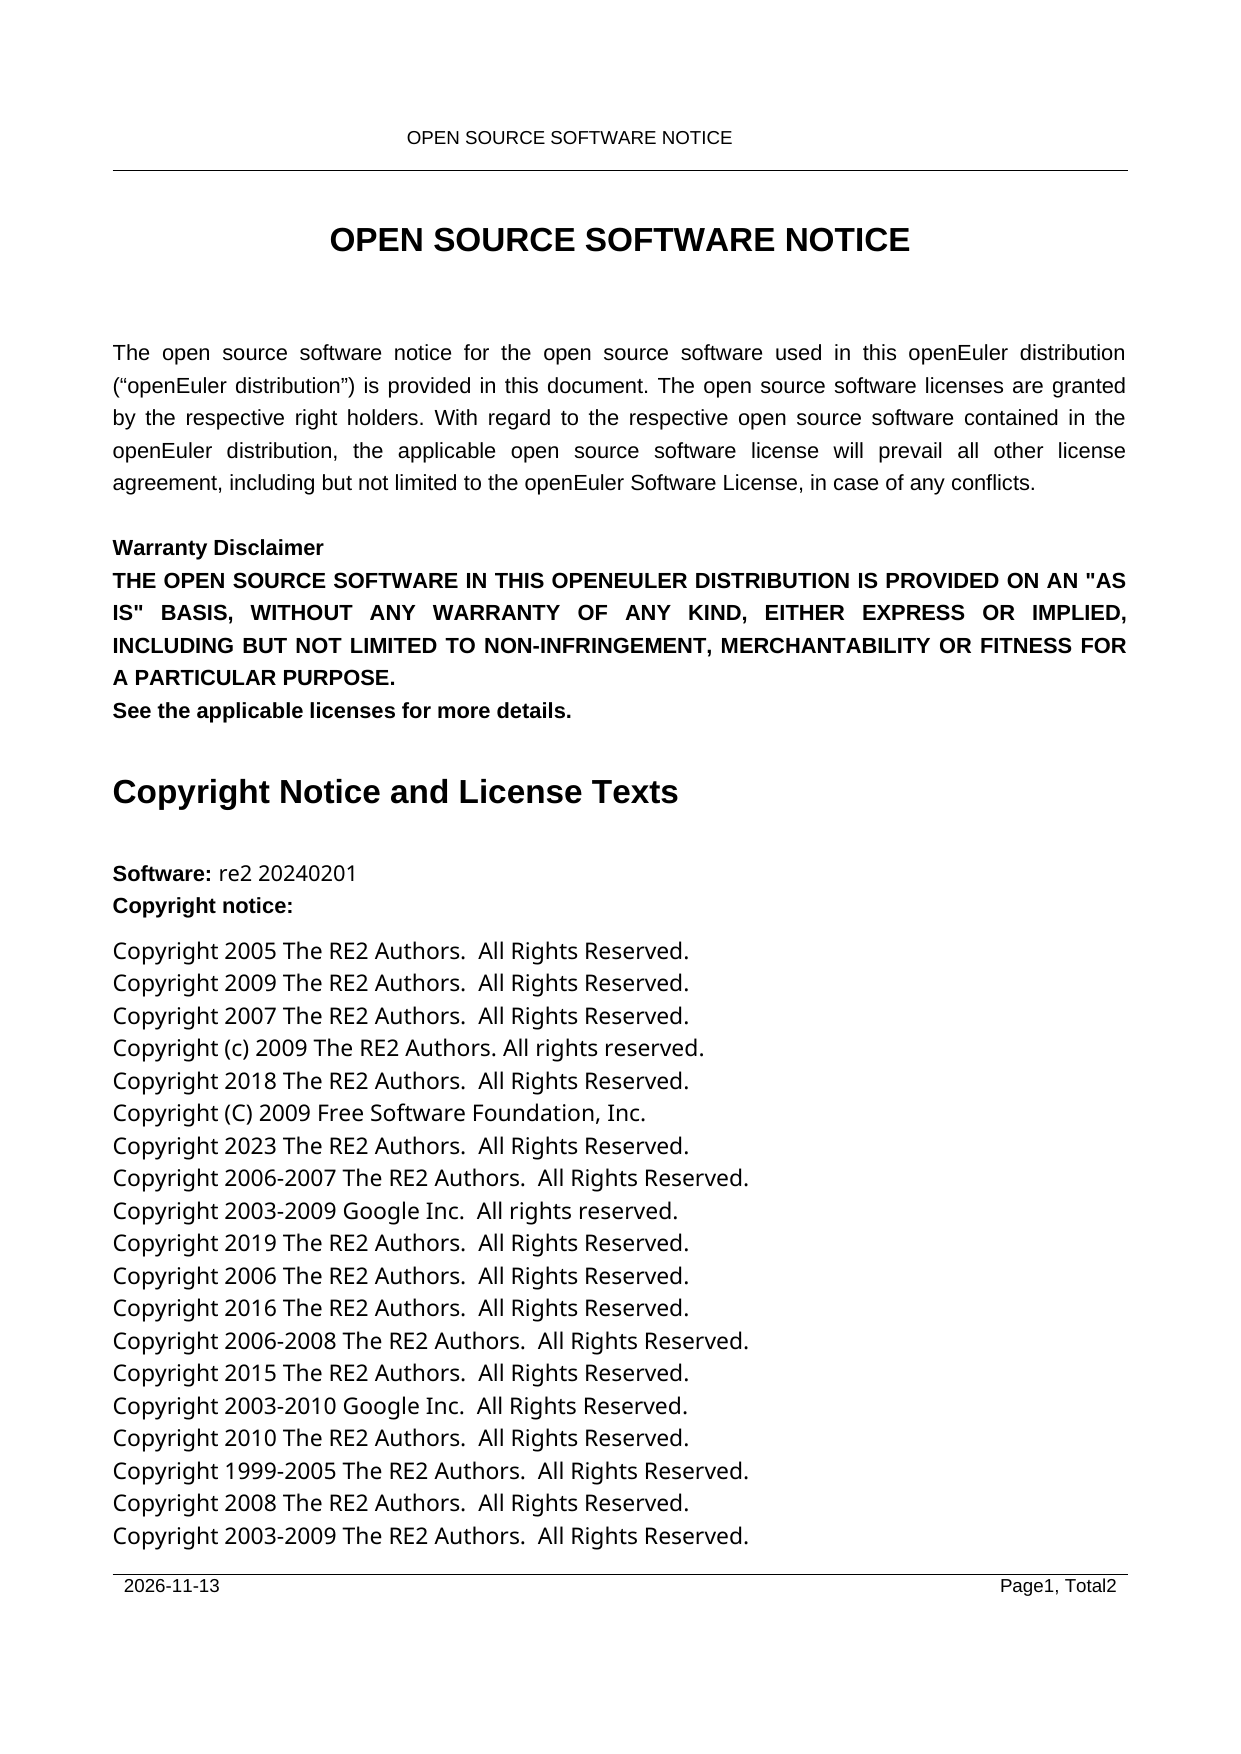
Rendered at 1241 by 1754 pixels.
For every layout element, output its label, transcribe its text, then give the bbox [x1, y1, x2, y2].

title Software: re2 20240201 [112, 856, 1128, 889]
text Warranty Disclaimer [112, 531, 1128, 564]
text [112, 934, 1128, 1551]
text THE OPEN SOURCE SOFTWARE IN THIS OPENEULER DISTRIBUTION IS PROVIDED ON AN "AS IS" BASIS, WITHOUT ANY WARRANTY OF ANY KIND, EITHER EXPRESS OR IMPLIED, INCLUDING BUT NOT LIMITED TO NON-INFRINGEMENT, MERCHANTABILITY OR FITNESS FOR A PARTICULAR PURPOSE. See the applicable licenses for more details. [112, 564, 1128, 726]
text Copyright Notice and License Texts [112, 759, 1128, 824]
text OPEN SOURCE SOFTWARE NOTICE [112, 206, 1128, 271]
text Copyright notice: [112, 889, 1128, 921]
text The open source software notice for the open source software used in this openEuler distribution (“openEuler distribution”) is provided in this document. The open source software licenses are granted by the respective right holders. With regard to the respective open source software contained in the openEuler distribution, the applicable open source software license will prevail all other license agreement, including but not limited to the openEuler Software License, in case of any conflicts. [112, 336, 1128, 499]
